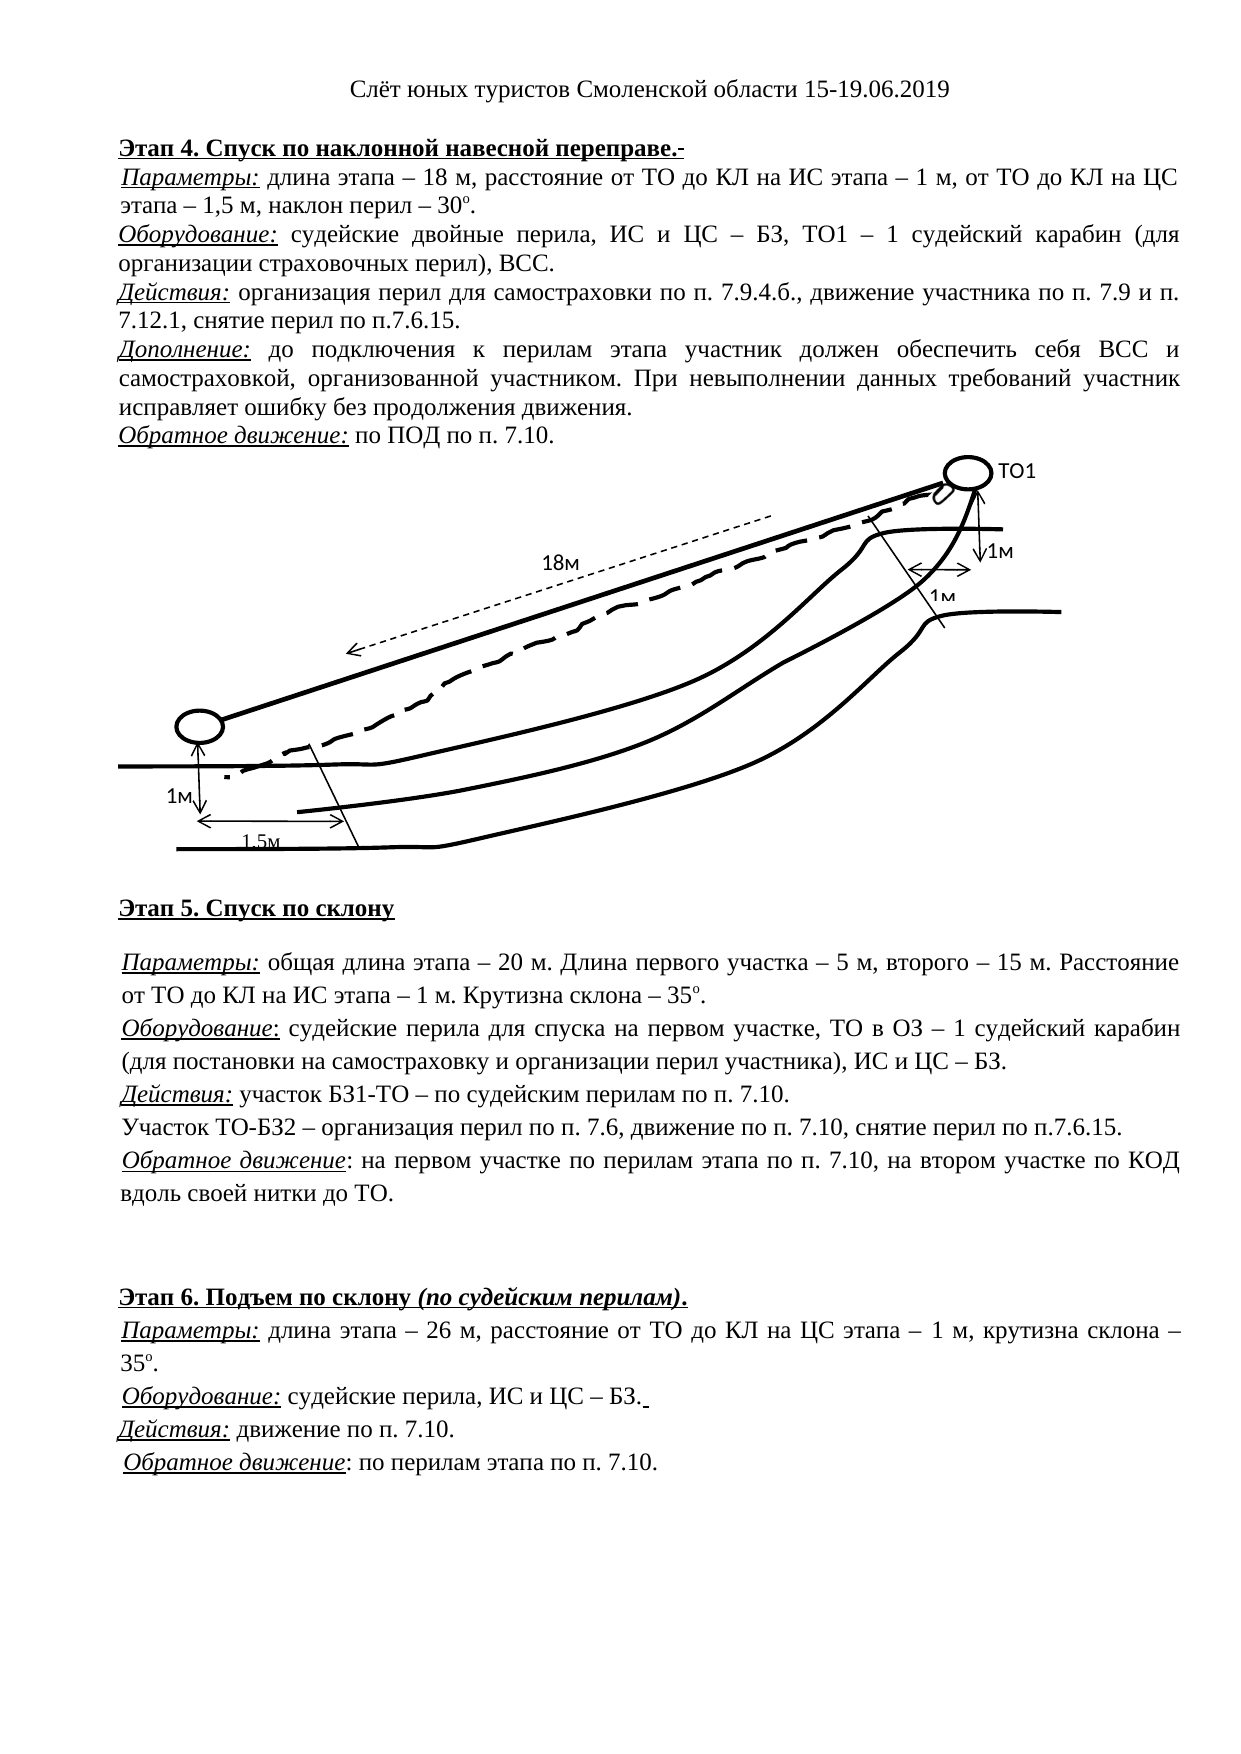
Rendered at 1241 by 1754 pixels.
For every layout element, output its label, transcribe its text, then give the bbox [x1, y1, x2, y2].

text Параметры: длина этапа – 18 м, расстояние от ТО до КЛ на ИС этапа – 1 м, от ТО до КЛ на ЦС этапа – 1,5 м, наклон перил – 30о. [120, 162, 1181, 219]
text Обратное движение: по перилам этапа по п. 7.10. [122, 1447, 1181, 1476]
text Действия: участок БЗ1-ТО – по судейским перилам по п. 7.10. [119, 1079, 1181, 1108]
text Этап 6. Подъем по склону (по судейским перилам). [118, 1282, 1181, 1311]
text Дополнение: до подключения к перилам этапа участник должен обеспечить себя ВСС и самостраховкой, организованной участником. При невыполнении данных требований участник исправляет ошибку без продолжения движения. [119, 334, 1181, 420]
text Оборудование: судейские перила для спуска на первом участке, ТО в ОЗ – 1 судейский карабин (для постановки на самостраховку и организации перил участника), ИС и ЦС – БЗ. [121, 1013, 1181, 1075]
text Оборудование: судейские двойные перила, ИС и ЦС – БЗ, ТО1 – 1 судейский карабин (для организации страховочных перил), ВСС. [118, 219, 1181, 277]
text Этап 4. Спуск по наклонной навесной переправе. [118, 133, 1181, 162]
text Действия: движение по п. 7.10. [118, 1414, 1181, 1443]
text Участок ТО-БЗ2 – организация перил по п. 7.6, движение по п. 7.10, снятие перил по п.7.6.15. [119, 1112, 1181, 1141]
text Обратное движение: на первом участке по перилам этапа по п. 7.10, на втором участке по КОД вдоль своей нитки до ТО. [120, 1146, 1181, 1207]
text Оборудование: судейские перила, ИС и ЦС – БЗ. [122, 1381, 1181, 1410]
text Обратное движение: по ПОД по п. 7.10. [118, 420, 1181, 449]
text Параметры: общая длина этапа – 20 м. Длина первого участка – 5 м, второго – 15 м. Расстояние от ТО до КЛ на ИС этапа – 1 м. Крутизна склона – 35о. [121, 947, 1181, 1009]
picture [928, 481, 957, 508]
text Действия: организация перил для самостраховки по п. 7.9.4.б., движение участника по п. 7.9 и п. 7.12.1, снятие перил по п.7.6.15. [118, 277, 1181, 334]
text Этап 5. Спуск по склону [118, 893, 1181, 922]
text Параметры: длина этапа – 26 м, расстояние от ТО до КЛ на ЦС этапа – 1 м, крутизна склона – 35о. [120, 1315, 1181, 1377]
